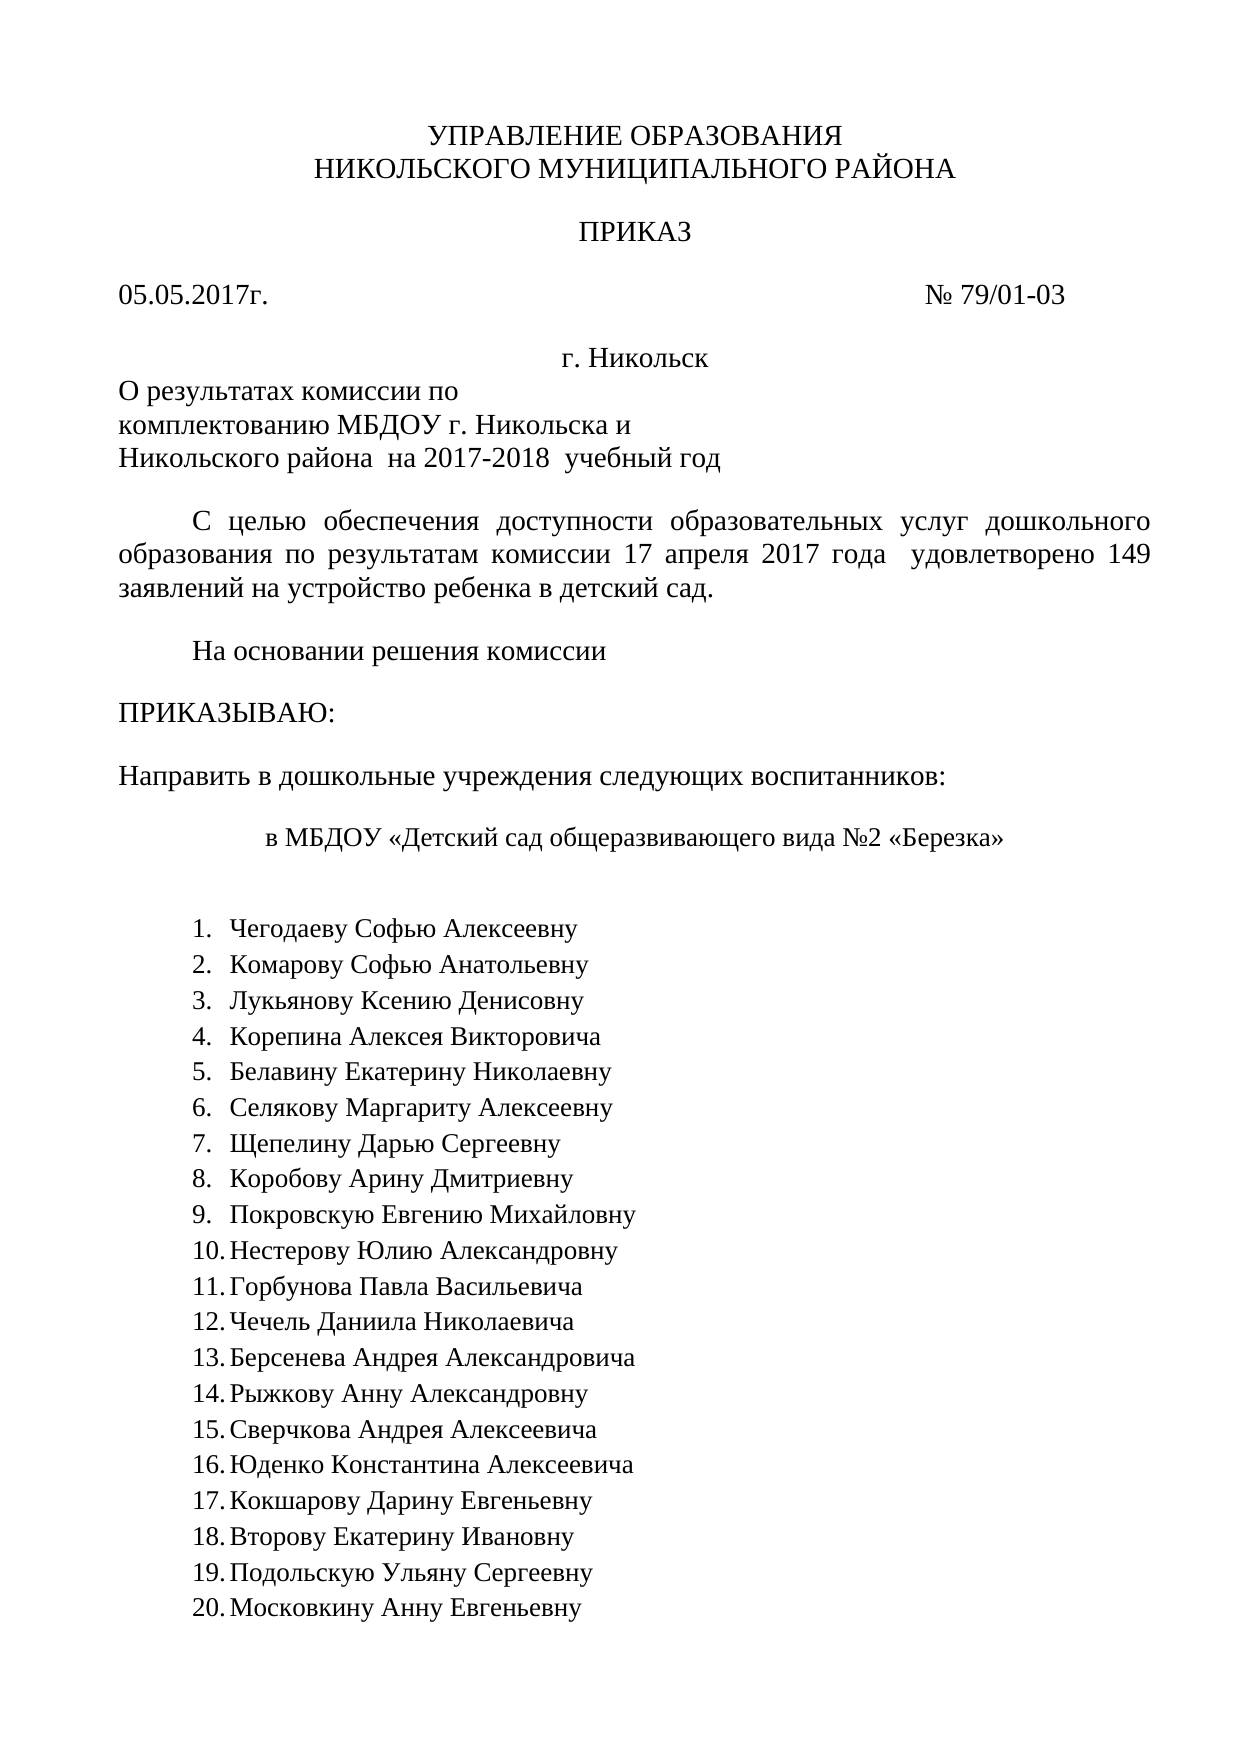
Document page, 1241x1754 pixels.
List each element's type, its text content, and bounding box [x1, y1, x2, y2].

text Направить в дошкольные учреждения следующих воспитанников: [118, 758, 1152, 792]
list Чечель Даниила Николаевича [192, 1306, 1152, 1337]
list Сверчкова Андрея Алексеевича [192, 1413, 1152, 1444]
list Рыжкову Анну Александровну [192, 1377, 1152, 1408]
text На основании решения комиссии [118, 633, 1152, 666]
text Никольского района на 2017-2018 учебный год [118, 440, 1152, 474]
list Второву Екатерину Ивановну [192, 1520, 1152, 1551]
list Селякову Маргариту Алексеевну [192, 1091, 1152, 1122]
list Щепелину Дарью Сергеевну [192, 1127, 1152, 1158]
list Берсенева Андрея Александровича [192, 1341, 1152, 1372]
text г. Никольск [118, 340, 1152, 373]
list Покровскую Евгению Михайловну [192, 1198, 1152, 1229]
text С целью обеспечения доступности образовательных услуг дошкольного образования по результатам комиссии 17 апреля 2017 года удовлетворено 149 заявлений на устройство ребенка в детский сад. [118, 503, 1152, 604]
text О результатах комиссии по [118, 373, 1152, 407]
text ПРИКАЗЫВАЮ: [118, 696, 1152, 729]
text комплектованию МБДОУ г. Никольска и [118, 407, 1152, 440]
list Горбунова Павла Васильевича [192, 1270, 1152, 1301]
list Коробову Арину Дмитриевну [192, 1163, 1152, 1194]
list Комарову Софью Анатольевну [192, 948, 1152, 979]
list Нестерову Юлию Александровну [192, 1234, 1152, 1265]
text УПРАВЛЕНИЕ ОБРАЗОВАНИЯ [118, 118, 1152, 152]
list Кокшарову Дарину Евгеньевну [192, 1484, 1152, 1515]
text НИКОЛЬСКОГО МУНИЦИПАЛЬНОГО РАЙОНА [118, 152, 1152, 185]
list Юденко Константина Алексеевича [192, 1448, 1152, 1479]
list Московкину Анну Евгеньевну [192, 1591, 1152, 1622]
list Чегодаеву Софью Алексеевну [192, 912, 1152, 944]
text ПРИКАЗ [118, 214, 1152, 248]
text 05.05.2017г. № 79/01-03 [118, 277, 1152, 311]
list Подольскую Ульяну Сергеевну [192, 1556, 1152, 1587]
list Белавину Екатерину Николаевну [192, 1055, 1152, 1087]
list Корепина Алексея Викторовича [192, 1020, 1152, 1051]
text в МБДОУ «Детский сад общеразвивающего вида №2 «Березка» [118, 821, 1152, 852]
list Лукьянову Ксению Денисовну [192, 984, 1152, 1015]
